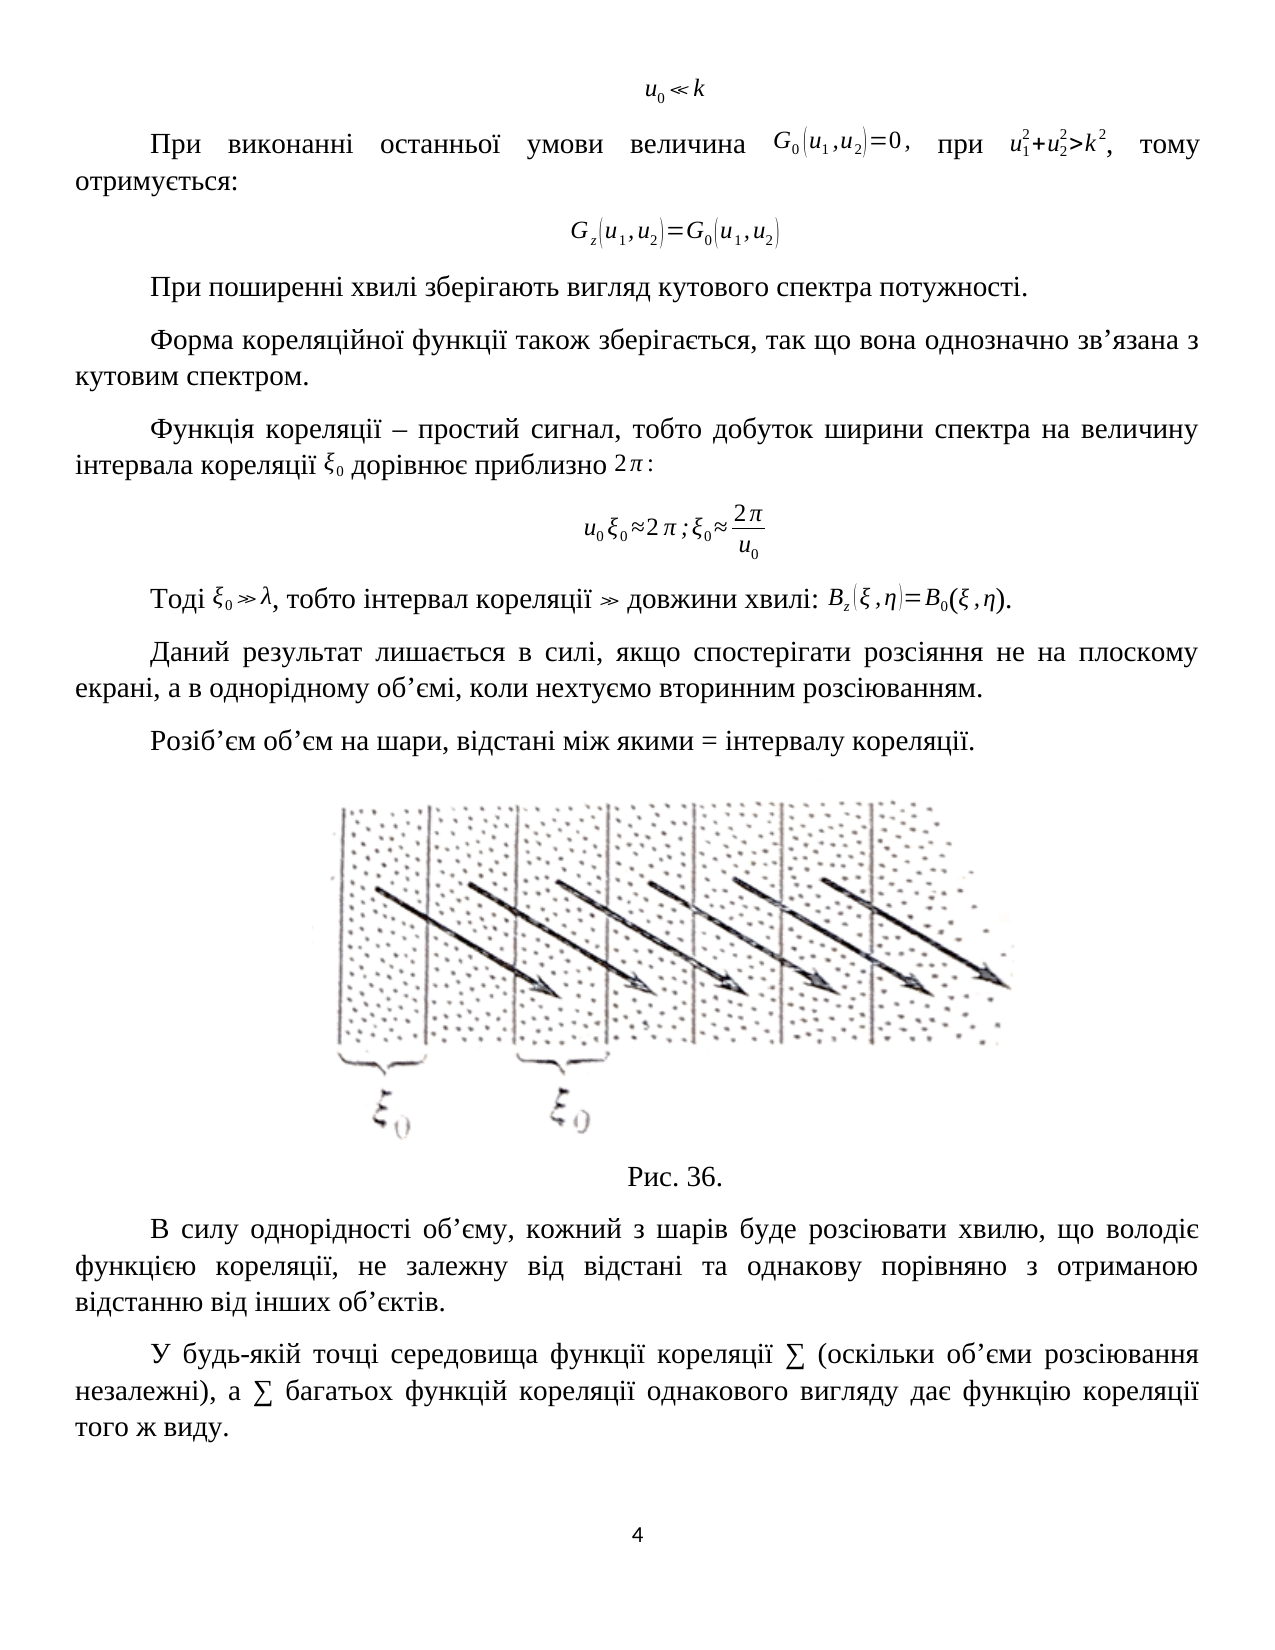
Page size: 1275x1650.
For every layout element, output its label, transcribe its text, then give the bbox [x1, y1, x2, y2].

text У будь-якій точці середовища функції кореляції ∑ (оскільки об’єми розсіювання незалежні), а ∑ багатьох функцій кореляції однакового вигляду дає функцію кореляції того ж виду. [75, 1337, 1200, 1442]
text В силу однорідності об’єму, кожний з шарів буде розсіювати хвилю, що володіє функцією кореляції, не залежну від відстані та однакову порівняно з отриманою відстанню від інших об’єктів. [75, 1211, 1200, 1317]
text При виконанні останньої умови величина при , тому отримується: [75, 125, 1200, 196]
text Форма кореляційної функції також зберігається, так що вона однозначно зв’язана з кутовим спектром. [75, 322, 1200, 392]
text Даний результат лишається в силі, якщо спостерігати розсіяння не на плоскому екрані, а в однорідному об’ємі, коли нехтуємо вторинним розсіюванням. [75, 634, 1200, 704]
picture [312, 776, 1038, 1140]
text Рис. 36. [75, 1159, 1200, 1192]
text Функція кореляції – простий сигнал, тобто добуток ширини спектра на величину інтервала кореляції дорівнює приблизно [75, 411, 1200, 481]
text Розіб’єм об’єм на шари, відстані між якими = інтервалу кореляції. [75, 723, 1200, 757]
text При поширенні хвилі зберігають вигляд кутового спектра потужності. [75, 269, 1200, 303]
text Тоді , тобто інтервал кореляції довжини хвилі: (). [75, 581, 1200, 615]
